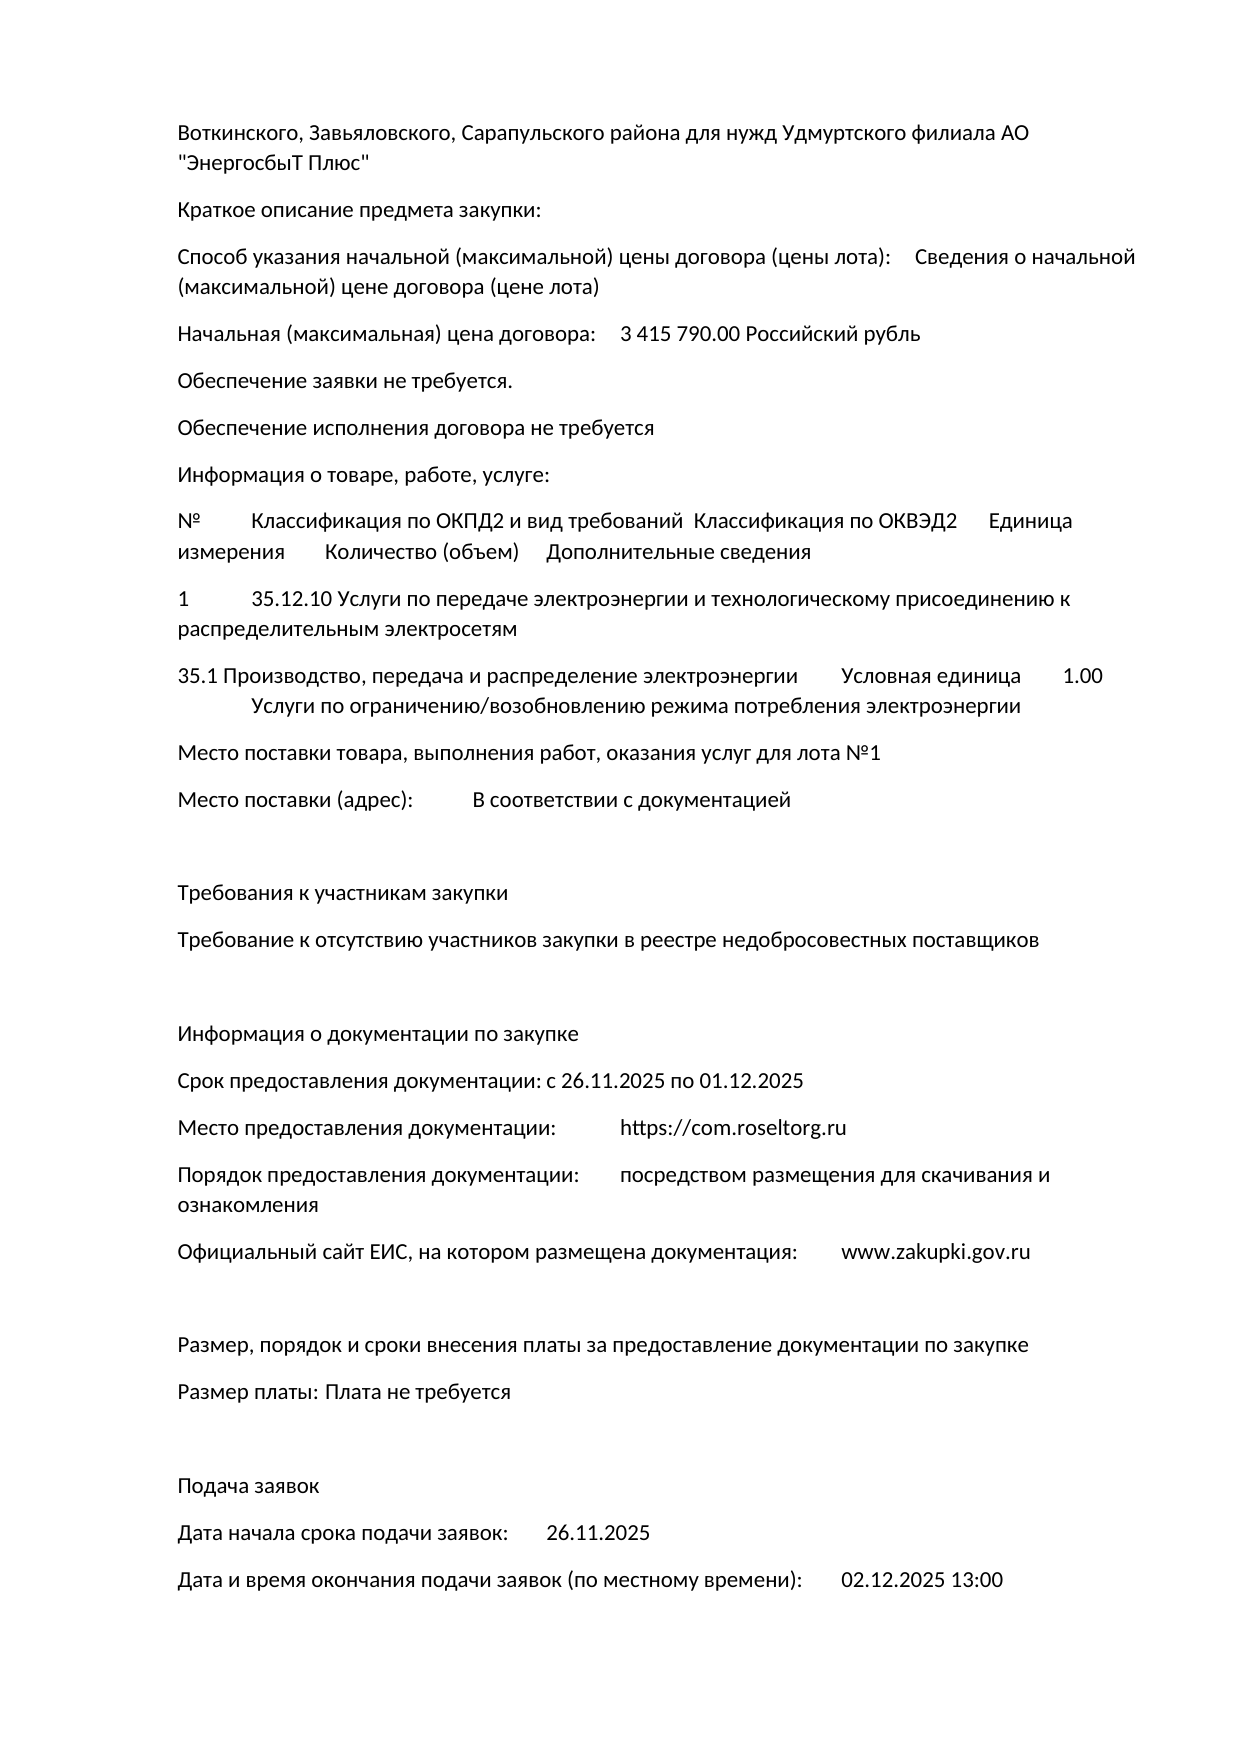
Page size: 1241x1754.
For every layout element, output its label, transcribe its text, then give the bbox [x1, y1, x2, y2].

text Подача заявок [177, 1471, 1152, 1499]
text Обеспечение исполнения договора не требуется [177, 413, 1152, 441]
text Обеспечение заявки не требуется. [177, 366, 1152, 394]
text Порядок предоставления документации: посредством размещения для скачивания и ознакомления [177, 1160, 1152, 1218]
text Информация о товаре, работе, услуге: [177, 460, 1152, 488]
text Срок предоставления документации: с 26.11.2025 по 01.12.2025 [177, 1066, 1152, 1094]
text № Классификация по ОКПД2 и вид требований Классификация по ОКВЭД2 Единица измерения Количество (объем) Дополнительные сведения [177, 507, 1152, 565]
text Краткое описание предмета закупки: [177, 195, 1152, 223]
text Место поставки (адрес): В соответствии с документацией [177, 785, 1152, 813]
text Требования к участникам закупки [177, 878, 1152, 907]
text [177, 118, 1152, 176]
text Официальный сайт ЕИС, на котором размещена документация: www.zakupki.gov.ru [177, 1237, 1152, 1265]
text Начальная (максимальная) цена договора: 3 415 790.00 Российский рубль [177, 319, 1152, 347]
text Размер платы: Плата не требуется [177, 1377, 1152, 1406]
text Дата и время окончания подачи заявок (по местному времени): 02.12.2025 13:00 [177, 1565, 1152, 1593]
text Требование к отсутствию участников закупки в реестре недобросовестных поставщиков [177, 925, 1152, 953]
text Место поставки товара, выполнения работ, оказания услуг для лота №1 [177, 738, 1152, 766]
text Информация о документации по закупке [177, 1019, 1152, 1047]
text 1 35.12.10 Услуги по передаче электроэнергии и технологическому присоединению к распределительным электросетям [177, 584, 1152, 642]
text Место предоставления документации: https://com.roseltorg.ru [177, 1113, 1152, 1141]
text Способ указания начальной (максимальной) цены договора (цены лота): Сведения о начальной (максимальной) цене договора (цене лота) [177, 242, 1152, 300]
text 35.1 Производство, передача и распределение электроэнергии Условная единица 1.00 Услуги по ограничению/возобновлению режима потребления электроэнергии [177, 661, 1152, 719]
text Размер, порядок и сроки внесения платы за предоставление документации по закупке [177, 1331, 1152, 1359]
text Дата начала срока подачи заявок: 26.11.2025 [177, 1518, 1152, 1546]
